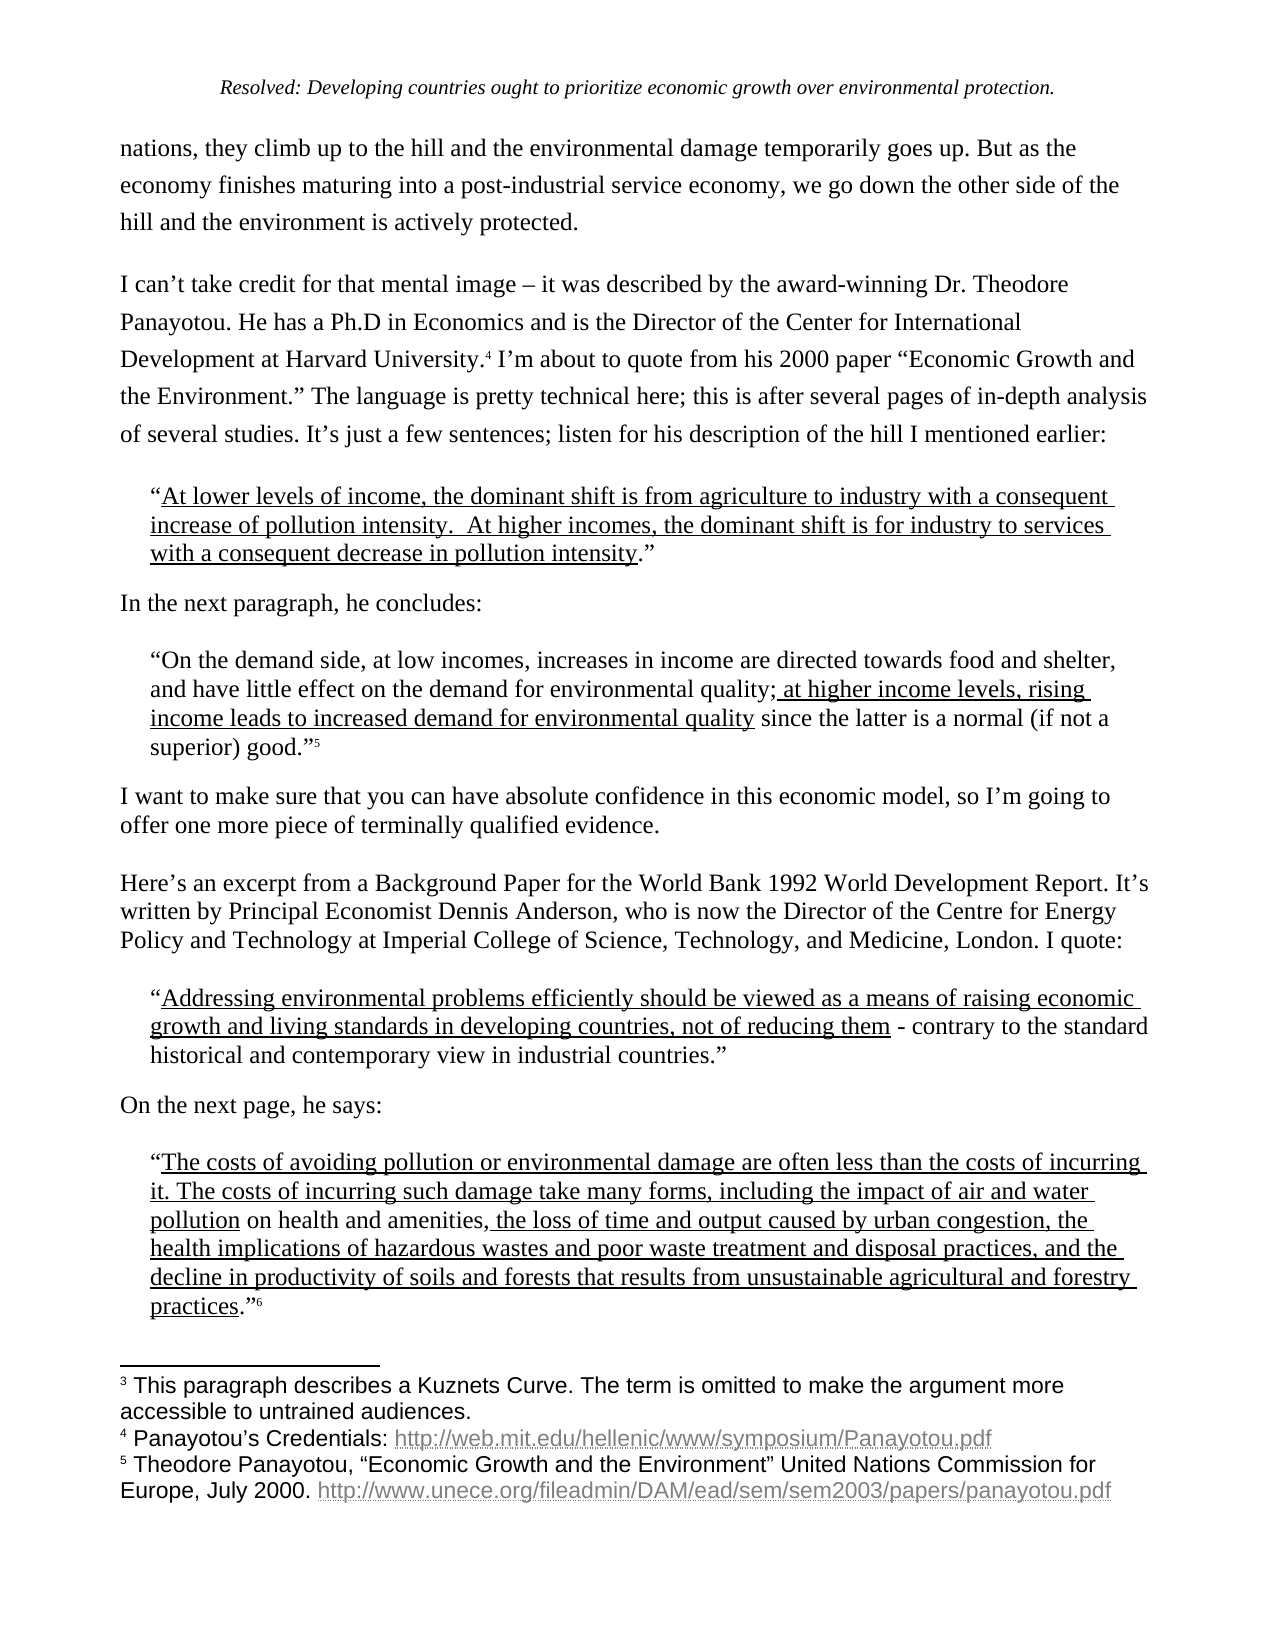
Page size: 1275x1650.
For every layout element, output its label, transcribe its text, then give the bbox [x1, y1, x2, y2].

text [120, 133, 1155, 236]
text “Addressing environmental problems efficiently should be viewed as a means of raising economic growth and living standards in developing countries, not of reducing them - contrary to the standard historical and contemporary view in industrial countries.” [150, 983, 1155, 1069]
text On the next page, he says: [120, 1090, 1155, 1118]
text I can’t take credit for that mental image – it was described by the award-winning Dr. Theodore Panayotou. He has a Ph.D in Economics and is the Director of the Center for International Development at Harvard University. I’m about to quote from his 2000 paper “Economic Growth and the Environment.” The language is pretty technical here; this is after several pages of in-depth analysis of several studies. It’s just a few sentences; listen for his description of the hill I mentioned earlier: [120, 269, 1155, 447]
text “The costs of avoiding pollution or environmental damage are often less than the costs of incurring it. The costs of incurring such damage take many forms, including the impact of air and water pollution on health and amenities, the loss of time and output caused by urban congestion, the health implications of hazardous wastes and poor waste treatment and disposal practices, and the decline in productivity of soils and forests that results from unsustainable agricultural and forestry practices.” [150, 1147, 1155, 1320]
text I want to make sure that you can have absolute confidence in this economic model, so I’m going to offer one more piece of terminally qualified evidence. [120, 781, 1155, 839]
text “On the demand side, at low incomes, increases in income are directed towards food and shelter, and have little effect on the demand for environmental quality; at higher income levels, rising income leads to increased demand for environmental quality since the latter is a normal (if not a superior) good.” [150, 646, 1155, 761]
text Here’s an excerpt from a Background Paper for the World Bank 1992 World Development Report. It’s written by Principal Economist Dennis Anderson, who is now the Director of the Centre for Energy Policy and Technology at Imperial College of Science, Technology, and Medicine, London. I quote: [120, 868, 1155, 954]
text In the next paragraph, he concludes: [120, 588, 1155, 617]
text “At lower levels of income, the dominant shift is from agriculture to industry with a consequent increase of pollution intensity. At higher incomes, the dominant shift is for industry to services with a consequent decrease in pollution intensity.” [150, 481, 1155, 567]
